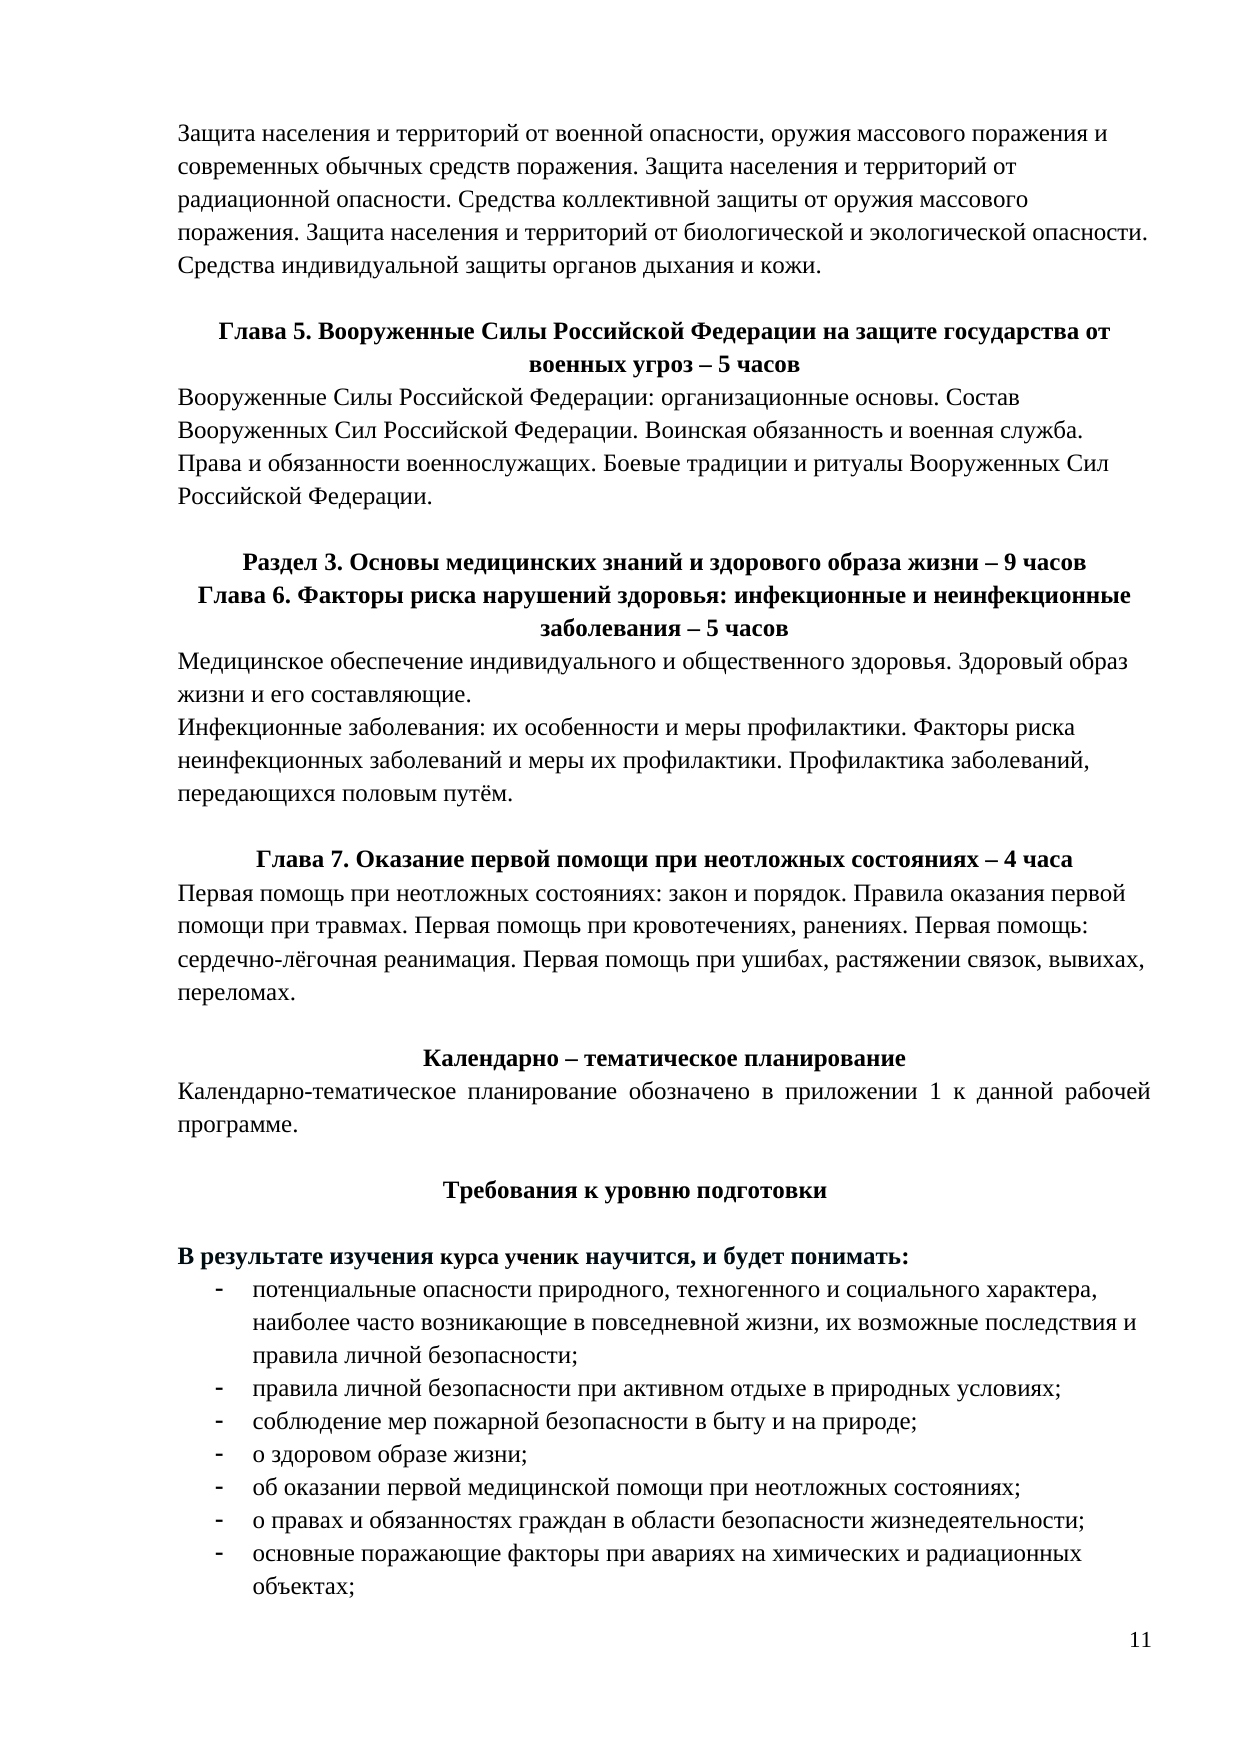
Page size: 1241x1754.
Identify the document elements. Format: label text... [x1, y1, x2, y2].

list правила личной безопасности при активном отдыхе в природных условиях; [215, 1373, 1152, 1402]
text Первая помощь при неотложных состояниях: закон и порядок. Правила оказания первой помощи при травмах. Первая помощь при кровотечениях, ранениях. Первая помощь: сердечно-лёгочная реанимация. Первая помощь при ушибах, растяжении связок, вывихах, переломах. [177, 878, 1152, 1005]
list об оказании первой медицинской помощи при неотложных состояниях; [215, 1472, 1152, 1501]
text Защита населения и территорий от военной опасности, оружия массового поражения и современных обычных средств поражения. Защита населения и территорий от радиационной опасности. Средства коллективной защиты от оружия массового поражения. Защита населения и территорий от биологической и экологической опасности. Средства индивидуальной защиты органов дыхания и кожи. [177, 118, 1152, 279]
text Инфекционные заболевания: их особенности и меры профилактики. Факторы риска неинфекционных заболеваний и меры их профилактики. Профилактика заболеваний, передающихся половым путём. [177, 712, 1152, 807]
text Раздел 3. Основы медицинских знаний и здорового образа жизни – 9 часов [177, 547, 1152, 576]
text Вооруженные Силы Российской Федерации: организационные основы. Состав Вооруженных Сил Российской Федерации. Воинская обязанность и военная служба. Права и обязанности военнослужащих. Боевые традиции и ритуалы Вооруженных Сил Российской Федерации. [177, 382, 1152, 510]
list о правах и обязанностях граждан в области безопасности жизнедеятельности; [215, 1505, 1152, 1534]
text Глава 5. Вооруженные Силы Российской Федерации на защите государства от военных угроз – 5 часов [177, 316, 1152, 378]
text В результате изучения курса ученик научится, и будет понимать: [177, 1241, 1152, 1269]
text Медицинское обеспечение индивидуального и общественного здоровья. Здоровый образ жизни и его составляющие. [177, 646, 1152, 708]
text Требования к уровню подготовки [118, 1175, 1152, 1203]
list о здоровом образе жизни; [215, 1439, 1152, 1468]
text Глава 7. Оказание первой помощи при неотложных состояниях – 4 часа [177, 844, 1152, 873]
list основные поражающие факторы при авариях на химических и радиационных объектах; [215, 1538, 1152, 1600]
text Календарно – тематическое планирование [177, 1043, 1152, 1071]
list соблюдение мер пожарной безопасности в быту и на природе; [215, 1406, 1152, 1435]
text Глава 6. Факторы риска нарушений здоровья: инфекционные и неинфекционные заболевания – 5 часов [177, 580, 1152, 642]
list потенциальные опасности природного, техногенного и социального характера, наиболее часто возникающие в повседневной жизни, их возможные последствия и правила личной безопасности; [215, 1274, 1152, 1369]
text Календарно-тематическое планирование обозначено в приложении 1 к данной рабочей программе. [177, 1076, 1152, 1137]
